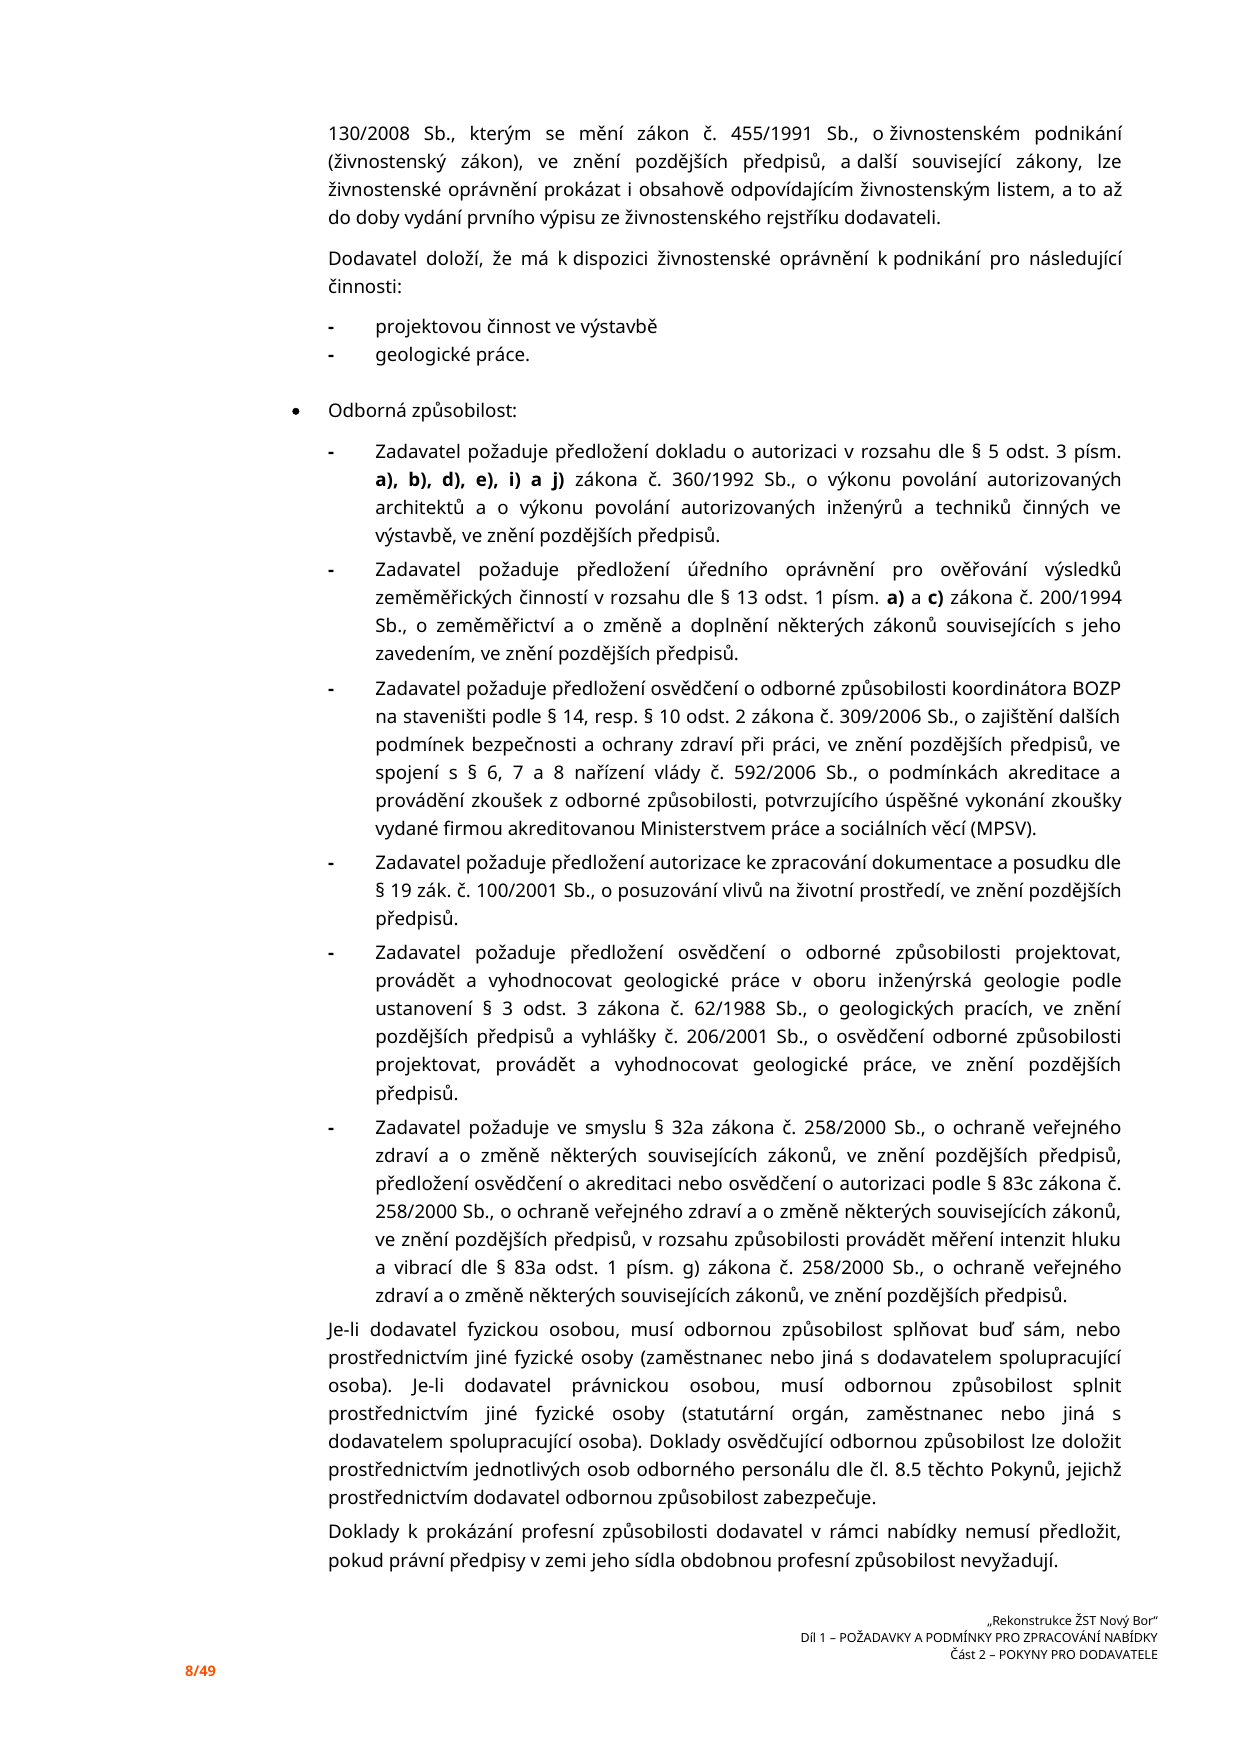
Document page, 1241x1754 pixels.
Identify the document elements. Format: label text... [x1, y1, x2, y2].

text Dodavatel doloží, že má k dispozici živnostenské oprávnění k podnikání pro následující činnosti: [328, 245, 1122, 299]
list Je-li dodavatel fyzickou osobou, musí odbornou způsobilost splňovat buď sám, nebo prostřednictvím jiné fyzické osoby (zaměstnanec nebo jiná s dodavatelem spolupracující osoba). Je-li dodavatel právnickou osobou, musí odbornou způsobilost splnit prostřednictvím jiné fyzické osoby (statutární orgán, zaměstnanec nebo jiná s dodavatelem spolupracující osoba). Doklady osvědčující odbornou způsobilost lze doložit prostřednictvím jednotlivých osob odborného personálu dle čl. 8.5 těchto Pokynů, jejichž prostřednictvím dodavatel odbornou způsobilost zabezpečuje. [328, 1316, 1122, 1510]
list Doklady k prokázání profesní způsobilosti dodavatel v rámci nabídky nemusí předložit, pokud právní předpisy v zemi jeho sídla obdobnou profesní způsobilost nevyžadují. [328, 1519, 1122, 1572]
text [292, 121, 1122, 230]
text geologické práce. [328, 342, 1122, 367]
text Zadavatel požaduje předložení osvědčení o odborné způsobilosti koordinátora BOZP na staveništi podle § 14, resp. § 10 odst. 2 zákona č. 309/2006 Sb., o zajištění dalších podmínek bezpečnosti a ochrany zdraví při práci, ve znění pozdějších předpisů, ve spojení s § 6, 7 a 8 nařízení vlády č. 592/2006 Sb., o podmínkách akreditace a provádění zkoušek z odborné způsobilosti, potvrzujícího úspěšné vykonání zkoušky vydané firmou akreditovanou Ministerstvem práce a sociálních věcí (MPSV). [328, 675, 1122, 841]
text Odborná způsobilost: [292, 398, 1122, 423]
text Zadavatel požaduje předložení dokladu o autorizaci v rozsahu dle § 5 odst. 3 písm. a), b), d), e), i) a j) zákona č. 360/1992 Sb., o výkonu povolání autorizovaných architektů a o výkonu povolání autorizovaných inženýrů a techniků činných ve výstavbě, ve znění pozdějších předpisů. [328, 438, 1122, 548]
text Zadavatel požaduje předložení osvědčení o odborné způsobilosti projektovat, provádět a vyhodnocovat geologické práce v oboru inženýrská geologie podle ustanovení § 3 odst. 3 zákona č. 62/1988 Sb., o geologických pracích, ve znění pozdějších předpisů a vyhlášky č. 206/2001 Sb., o osvědčení odborné způsobilosti projektovat, provádět a vyhodnocovat geologické práce, ve znění pozdějších předpisů. [328, 940, 1122, 1105]
text projektovou činnost ve výstavbě [328, 314, 1122, 339]
text Zadavatel požaduje předložení úředního oprávnění pro ověřování výsledků zeměměřických činností v rozsahu dle § 13 odst. 1 písm. a) a c) zákona č. 200/1994 Sb., o zeměměřictví a o změně a doplnění některých zákonů souvisejících s jeho zavedením, ve znění pozdějších předpisů. [328, 557, 1122, 666]
text Zadavatel požaduje předložení autorizace ke zpracování dokumentace a posudku dle § 19 zák. č. 100/2001 Sb., o posuzování vlivů na životní prostředí, ve znění pozdějších předpisů. [328, 849, 1122, 931]
text Zadavatel požaduje ve smyslu § 32a zákona č. 258/2000 Sb., o ochraně veřejného zdraví a o změně některých souvisejících zákonů, ve znění pozdějších předpisů, předložení osvědčení o akreditaci nebo osvědčení o autorizaci podle § 83c zákona č. 258/2000 Sb., o ochraně veřejného zdraví a o změně některých souvisejících zákonů, ve znění pozdějších předpisů, v rozsahu způsobilosti provádět měření intenzit hluku a vibrací dle § 83a odst. 1 písm. g) zákona č. 258/2000 Sb., o ochraně veřejného zdraví a o změně některých souvisejících zákonů, ve znění pozdějších předpisů. [328, 1114, 1122, 1308]
